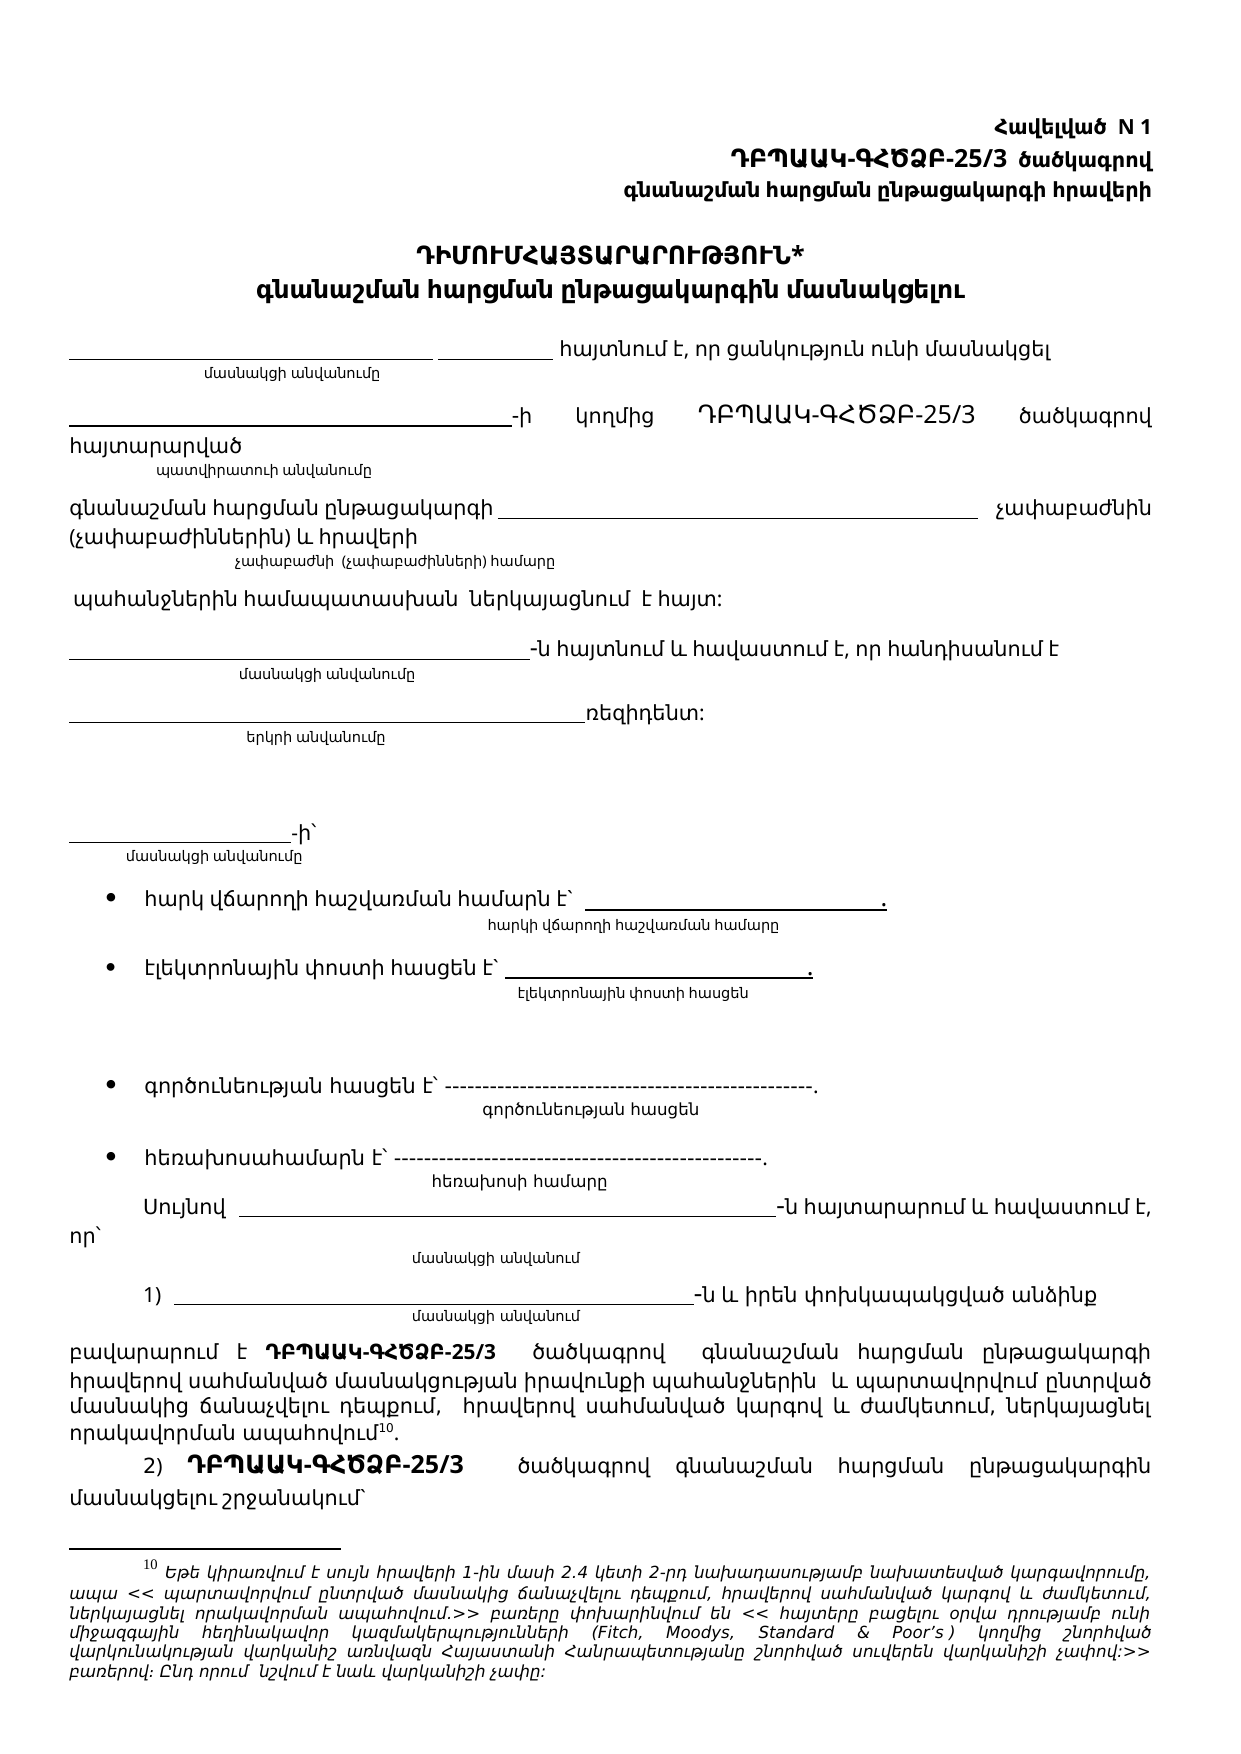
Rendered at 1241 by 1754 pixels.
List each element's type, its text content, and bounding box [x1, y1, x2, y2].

list հարկ վճարողի հաշվառման համարն է` . [107, 880, 1152, 914]
text գնանաշման հարցման ընթացակարգի հրավերի [69, 175, 1152, 203]
text Հավելված N 1 [69, 112, 1152, 141]
text պահանջներին համապատասխան ներկայացնում է հայտ: [69, 584, 1152, 613]
list հեռախոսահամարն է՝ -------------------------------------------------. [107, 1143, 1152, 1172]
text երկրի անվանումը [69, 726, 1152, 760]
text -ի կողմից ԴԲՊԱԱԿ-ԳՀԾՁԲ-25/3 ծածկագրով հայտարարված [69, 397, 1152, 459]
text մասնակցի անվանում [69, 1308, 1152, 1337]
text ռեզիդենտ: [69, 698, 1152, 726]
list գործունեության հասցեն է՝ -------------------------------------------------. [107, 1071, 1152, 1099]
text էլեկտրոնային փոստի հասցեն [69, 982, 1152, 1016]
text հեռախոսի համարը [69, 1172, 1152, 1191]
text Սույնով -ն հայտարարում և հավաստում է, որ՝ [69, 1191, 1152, 1250]
text բավարարում է ԴԲՊԱԱԿ-ԳՀԾՁԲ-25/3 ծածկագրով գնանաշման հարցման ընթացակարգի հրավերով սահմանված մասնակցության իրավունքի պահանջներին և պարտավորվում ընտրված մասնակից ճանաչվելու դեպքում, հրավերով սահմանված կարգով և ժամկետում, ներկայացնել որակավորման ապահովում. [69, 1337, 1152, 1447]
text մասնակցի անվանում [69, 1250, 1152, 1279]
text -ի՝ [69, 818, 1152, 846]
text -ն հայտնում և հավաստում է, որ հանդիսանում է [69, 630, 1152, 664]
text չափաբաժնի (չափաբաժինների) համարը [69, 550, 1152, 584]
text պատվիրատուի անվանումը [69, 459, 1152, 493]
text գործունեության հասցեն [69, 1099, 1152, 1119]
text մասնակցի անվանումը [69, 664, 1152, 698]
text 1) -ն և իրեն փոխկապակցված անձինք [69, 1279, 1152, 1308]
text 2) ԴԲՊԱԱԿ-ԳՀԾՁԲ-25/3 ծածկագրով գնանաշման հարցման ընթացակարգին մասնակցելու շրջանակում` [69, 1447, 1152, 1512]
list էլեկտրոնային փոստի հասցեն է` . [107, 948, 1152, 982]
text հայտնում է, որ ցանկություն ունի մասնակցել [69, 334, 1152, 363]
text մասնակցի անվանումը [69, 363, 1152, 397]
text գնանաշման հարցման ընթացակարգի չափաբաժնին (չափաբաժիններին) և հրավերի [69, 493, 1152, 550]
text ԴԻՄՈՒՄՀԱՅՏԱՐԱՐՈՒԹՅՈՒՆ* [69, 237, 1152, 271]
text մասնակցի անվանումը [69, 846, 1152, 880]
subtitle գնանաշման հարցման ընթացակարգին մասնակցելու [69, 271, 1152, 306]
text հարկի վճարողի հաշվառման համարը [69, 914, 1152, 948]
text ԴԲՊԱԱԿ-ԳՀԾՁԲ-25/3 ծածկագրով [69, 141, 1152, 175]
